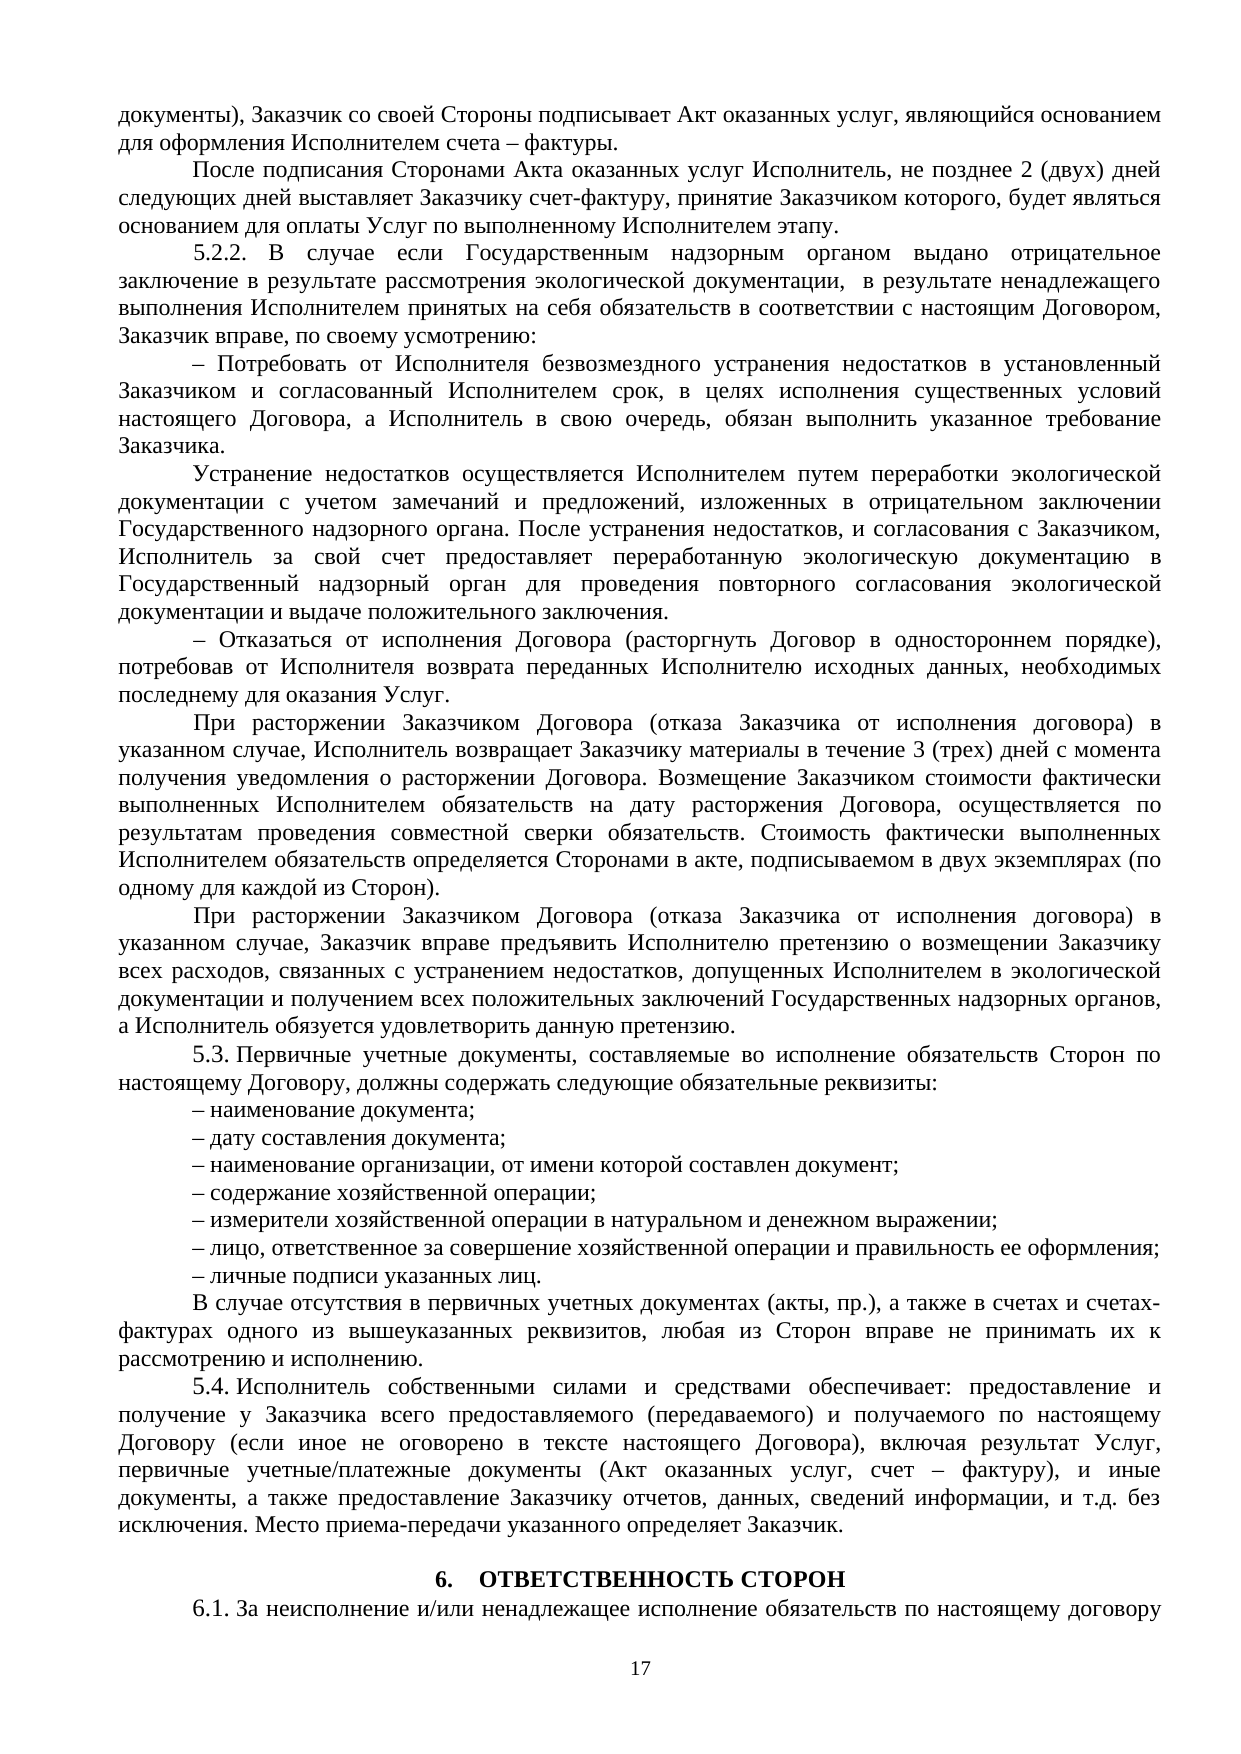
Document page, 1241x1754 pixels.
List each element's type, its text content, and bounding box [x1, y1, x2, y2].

list В случае если Государственным надзорным органом выдано отрицательное заключение в результате рассмотрения экологической документации, в результате ненадлежащего выполнения Исполнителем принятых на себя обязательств в соответствии с настоящим Договором, Заказчик вправе, по своему усмотрению: [118, 238, 1162, 349]
text – Потребовать от Исполнителя безвозмездного устранения недостатков в установленный Заказчиком и согласованный Исполнителем срок, в целях исполнения существенных условий настоящего Договора, а Исполнитель в свою очередь, обязан выполнить указанное требование Заказчика. [118, 349, 1162, 459]
text При расторжении Заказчиком Договора (отказа Заказчика от исполнения договора) в указанном случае, Заказчик вправе предъявить Исполнителю претензию о возмещении Заказчику всех расходов, связанных с устранением недостатков, допущенных Исполнителем в экологической документации и получением всех положительных заключений Государственных надзорных органов, а Исполнитель обязуется удовлетворить данную претензию. [118, 901, 1162, 1039]
text – Отказаться от исполнения Договора (расторгнуть Договор в одностороннем порядке), потребовав от Исполнителя возврата переданных Исполнителю исходных данных, необходимых последнему для оказания Услуг. [118, 625, 1162, 707]
list ОТВЕТСТВЕННОСТЬ СТОРОН [118, 1566, 1162, 1593]
text После подписания Сторонами Акта оказанных услуг Исполнитель, не позднее 2 (двух) дней следующих дней выставляет Заказчику счет-фактуру, принятие Заказчиком которого, будет являться основанием для оплаты Услуг по выполненному Исполнителем этапу. [118, 155, 1162, 238]
text В случае отсутствия в первичных учетных документах (акты, пр.), а также в счетах и счетах-фактурах одного из вышеуказанных реквизитов, любая из Сторон вправе не принимать их к рассмотрению и исполнению. [118, 1288, 1162, 1371]
list Исполнитель собственными силами и средствами обеспечивает: предоставление и получение у Заказчика всего предоставляемого (передаваемого) и получаемого по настоящему Договору (если иное не оговорено в тексте настоящего Договора), включая результат Услуг, первичные учетные/платежные документы (Акт оказанных услуг, счет – фактуру), и иные документы, а также предоставление Заказчику отчетов, данных, сведений информации, и т.д. без исключения. Место приема-передачи указанного определяет Заказчик. [118, 1371, 1162, 1538]
text – измерители хозяйственной операции в натуральном и денежном выражении; [118, 1206, 1162, 1233]
text – наименование организации, от имени которой составлен документ; [118, 1150, 1162, 1178]
text – содержание хозяйственной операции; [118, 1178, 1162, 1206]
text Устранение недостатков осуществляется Исполнителем путем переработки экологической документации с учетом замечаний и предложений, изложенных в отрицательном заключении Государственного надзорного органа. После устранения недостатков, и согласования с Заказчиком, Исполнитель за свой счет предоставляет переработанную экологическую документацию в Государственный надзорный орган для проведения повторного согласования экологической документации и выдаче положительного заключения. [118, 459, 1162, 625]
list Первичные учетные документы, составляемые во исполнение обязательств Сторон по настоящему Договору, должны содержать следующие обязательные реквизиты: [118, 1039, 1162, 1095]
text – наименование документа; [118, 1095, 1162, 1123]
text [118, 100, 1162, 155]
text – личные подписи указанных лиц. [118, 1261, 1162, 1288]
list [118, 1593, 1162, 1622]
text При расторжении Заказчиком Договора (отказа Заказчика от исполнения договора) в указанном случае, Исполнитель возвращает Заказчику материалы в течение 3 (трех) дней с момента получения уведомления о расторжении Договора. Возмещение Заказчиком стоимости фактически выполненных Исполнителем обязательств на дату расторжения Договора, осуществляется по результатам проведения совместной сверки обязательств. Стоимость фактически выполненных Исполнителем обязательств определяется Сторонами в акте, подписываемом в двух экземплярах (по одному для каждой из Сторон). [118, 707, 1162, 901]
text – лицо, ответственное за совершение хозяйственной операции и правильность ее оформления; [118, 1233, 1162, 1261]
text – дату составления документа; [118, 1123, 1162, 1150]
